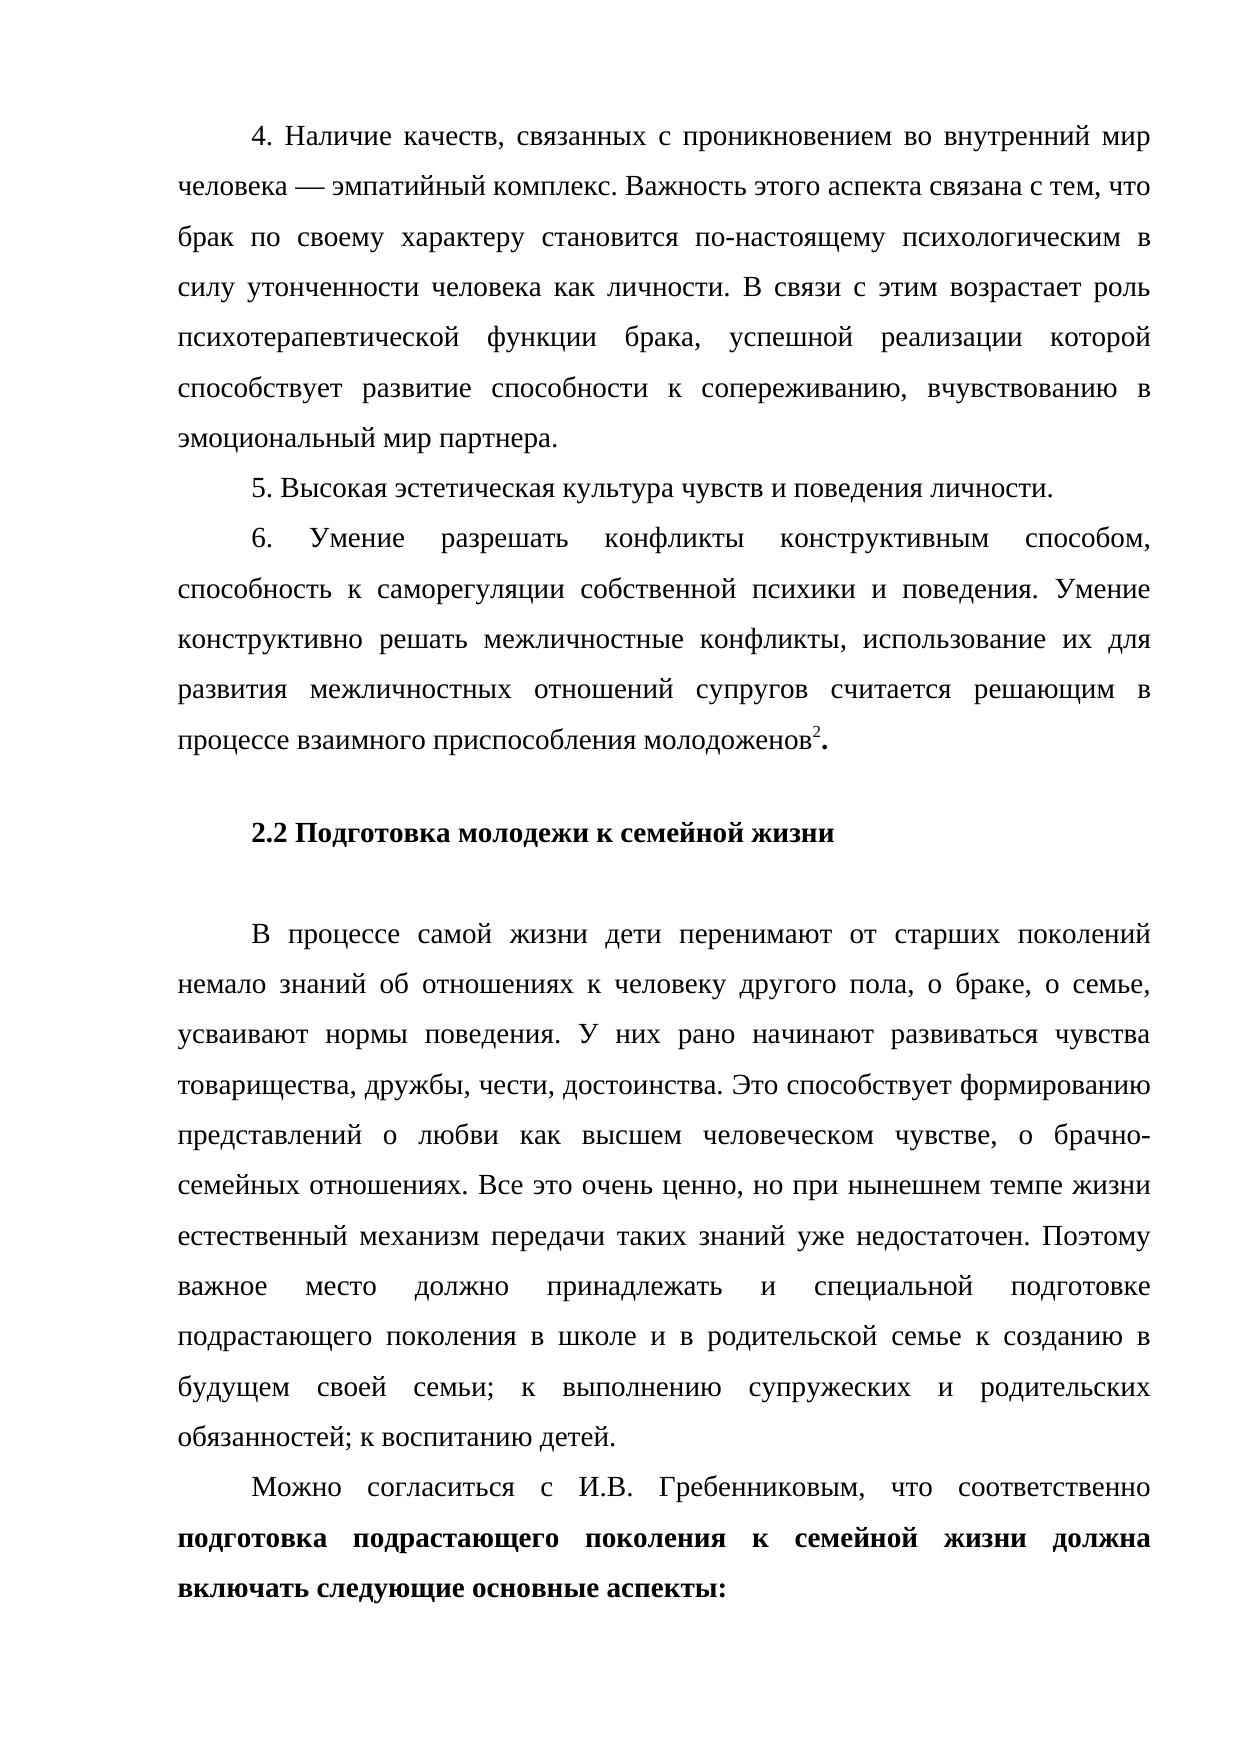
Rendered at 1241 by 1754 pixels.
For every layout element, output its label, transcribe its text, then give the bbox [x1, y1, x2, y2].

text В процессе самой жизни дети перенимают от старших поколений немало знаний об отношениях к человеку другого пола, о браке, о семье, усваивают нормы поведения. У них рано начинают развиваться чувства товарищества, дружбы, чести, достоинства. Это способствует формированию представлений о любви как высшем человеческом чувстве, о брачно-семейных отношениях. Все это очень ценно, но при нынешнем темпе жизни естественный механизм передачи таких знаний уже недостаточен. Поэтому важное место должно принадлежать и специальной подготовке подрастающего поколения в школе и в родительской семье к созданию в будущем своей семьи; к выполнению супружеских и родительских обязанностей; к воспитанию детей. [177, 916, 1152, 1453]
text 6. Умение разрешать конфликты конструктивным способом, способность к саморегуляции собственной психики и поведения. Умение конструктивно решать межличностные конфликты, использование их для развития межличностных отношений супругов считается решающим в процессе взаимного приспособления молодоженов2. [177, 521, 1152, 755]
text 2.2 Подготовка молодежи к семейной жизни [177, 815, 1152, 849]
text 5. Высокая эстетическая культура чувств и поведения личности. [177, 470, 1152, 504]
text 4. Наличие качеств, связанных с проникновением во внутренний мир человека — эмпатийный комплекс. Важность этого аспекта связана с тем, что брак по своему характеру становится по-настоящему психологическим в силу утонченности человека как личности. В связи с этим возрастает роль психотерапевтической функции брака, успешной реализации которой способствует развитие способности к сопереживанию, вчувствованию в эмоциональный мир партнера. [177, 118, 1152, 453]
text Можно согласиться с И.В. Гребенниковым, что соответственно подготовка подрастающего поколения к семейной жизни должна включать следующие основные аспекты: [177, 1469, 1152, 1603]
